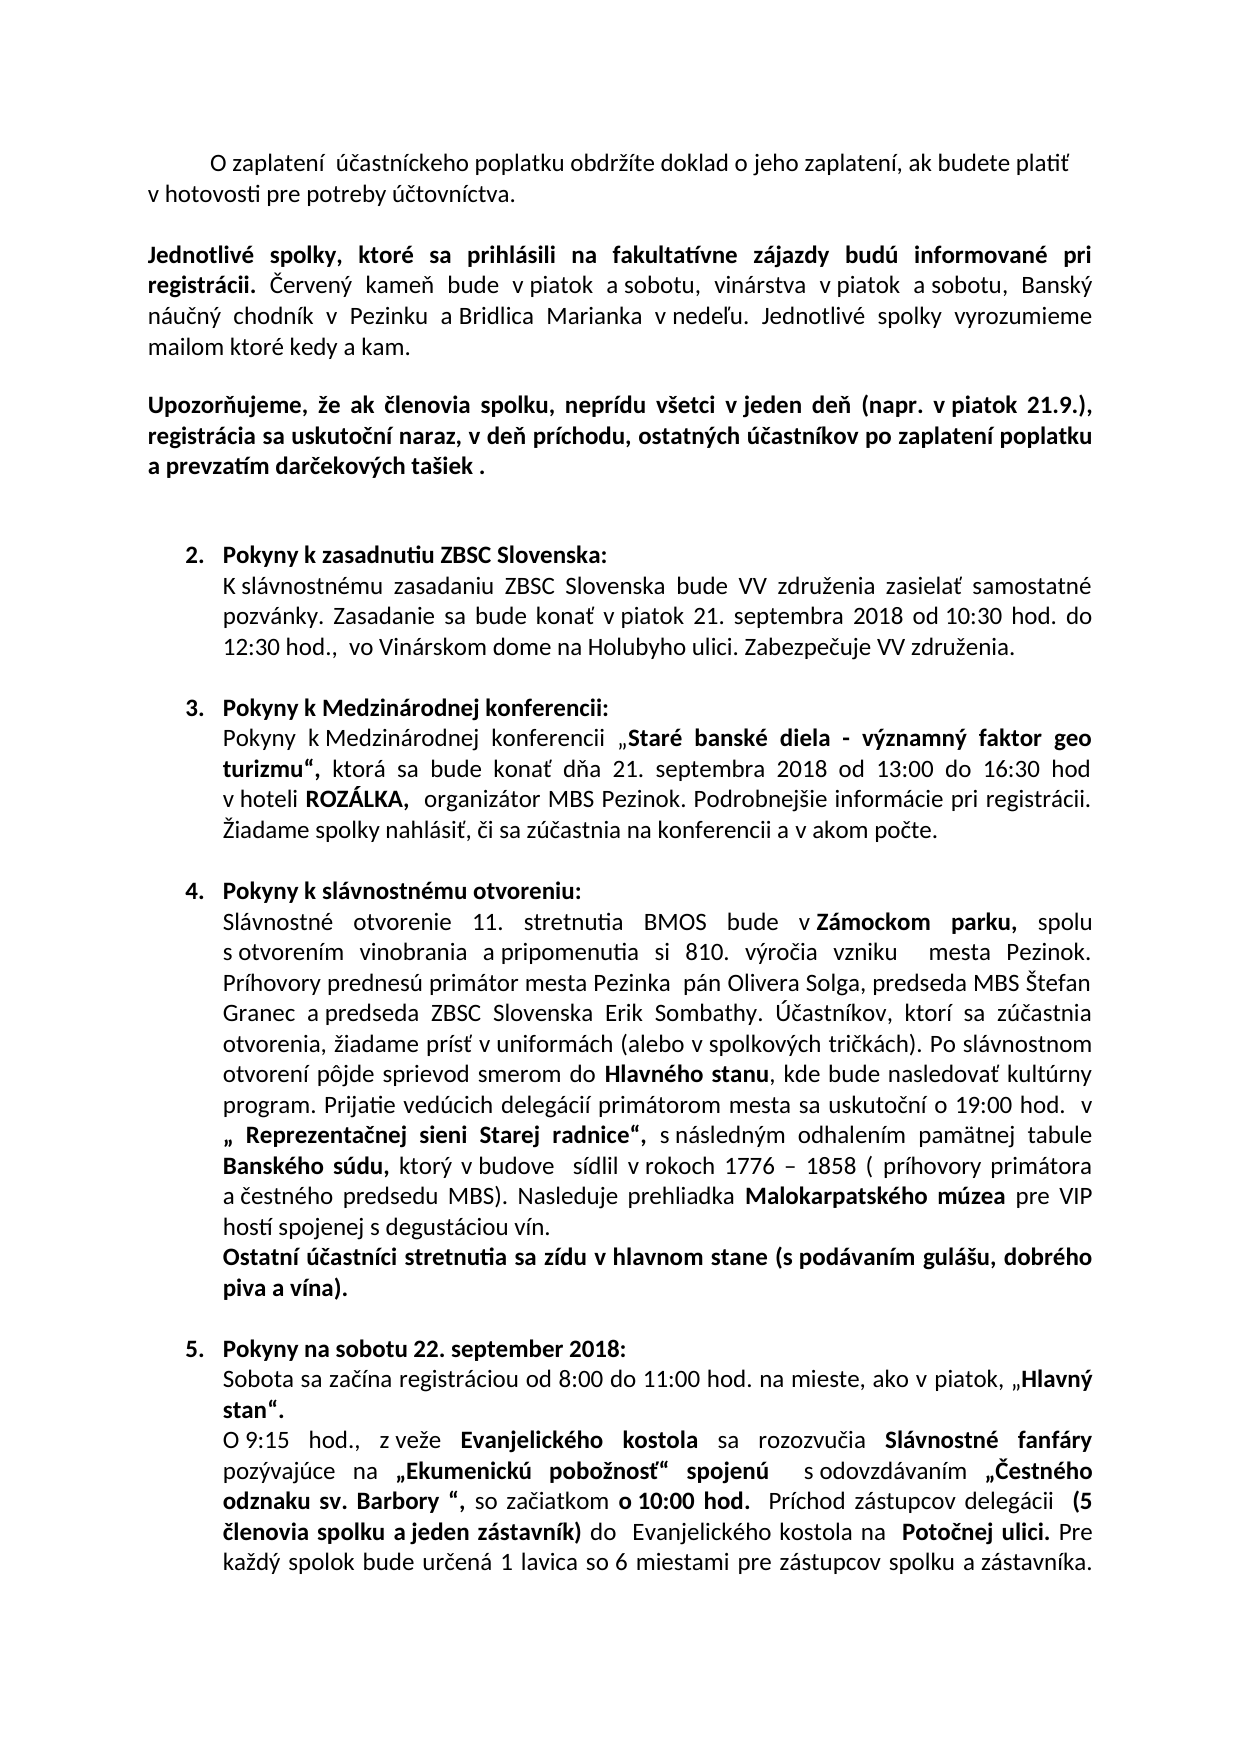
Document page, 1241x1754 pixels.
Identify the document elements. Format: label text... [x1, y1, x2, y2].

list Pokyny k zasadnutiu ZBSC Slovenska: [185, 539, 1093, 570]
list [223, 1424, 1093, 1577]
list Sobota sa začína registráciou od 8:00 do 11:00 hod. na mieste, ako v piatok, „Hlavný stan“. [223, 1363, 1093, 1424]
text O zaplatení účastníckeho poplatku obdržíte doklad o jeho zaplatení, ak budete platiť v hotovosti pre potreby účtovníctva. [148, 148, 1093, 209]
list Pokyny k Medzinárodnej konferencii: [185, 692, 1093, 722]
list Pokyny k slávnostnému otvoreniu: [185, 875, 1093, 906]
text Jednotlivé spolky, ktoré sa prihlásili na fakultatívne zájazdy budú informované pri registrácii. Červený kameň bude v piatok a sobotu, vinárstva v piatok a sobotu, Banský náučný chodník v Pezinku a Bridlica Marianka v nedeľu. Jednotlivé spolky vyrozumieme mailom ktoré kedy a kam. [148, 239, 1093, 361]
list Pokyny k Medzinárodnej konferencii „Staré banské diela - významný faktor geo turizmu“, ktorá sa bude konať dňa 21. septembra 2018 od 13:00 do 16:30 hod v hoteli ROZÁLKA, organizátor MBS Pezinok. Podrobnejšie informácie pri registrácii. Žiadame spolky nahlásiť, či sa zúčastnia na konferencii a v akom počte. [223, 722, 1093, 844]
list Ostatní účastníci stretnutia sa zídu v hlavnom stane (s podávaním gulášu, dobrého piva a vína). [223, 1241, 1093, 1302]
list Slávnostné otvorenie 11. stretnutia BMOS bude v Zámockom parku, spolu s otvorením vinobrania a pripomenutia si 810. výročia vzniku mesta Pezinok. Príhovory prednesú primátor mesta Pezinka pán Olivera Solga, predseda MBS Štefan Granec a predseda ZBSC Slovenska Erik Sombathy. Účastníkov, ktorí sa zúčastnia otvorenia, žiadame prísť v uniformách (alebo v spolkových tričkách). Po slávnostnom otvorení pôjde sprievod smerom do Hlavného stanu, kde bude nasledovať kultúrny program. Prijatie vedúcich delegácií primátorom mesta sa uskutoční o 19:00 hod. v „ Reprezentačnej sieni Starej radnice“, s následným odhalením pamätnej tabule Banského súdu, ktorý v budove sídlil v rokoch 1776 – 1858 ( príhovory primátora a čestného predsedu MBS). Nasleduje prehliadka Malokarpatského múzea pre VIP hostí spojenej s degustáciou vín. [223, 906, 1093, 1241]
text Upozorňujeme, že ak členovia spolku, neprídu všetci v jeden deň (napr. v piatok 21.9.), registrácia sa uskutoční naraz, v deň príchodu, ostatných účastníkov po zaplatení poplatku a prevzatím darčekových tašiek . [148, 389, 1093, 481]
list Pokyny na sobotu 22. september 2018: [185, 1333, 1093, 1363]
list K slávnostnému zasadaniu ZBSC Slovenska bude VV združenia zasielať samostatné pozvánky. Zasadanie sa bude konať v piatok 21. septembra 2018 od 10:30 hod. do 12:30 hod., vo Vinárskom dome na Holubyho ulici. Zabezpečuje VV združenia. [223, 570, 1093, 661]
